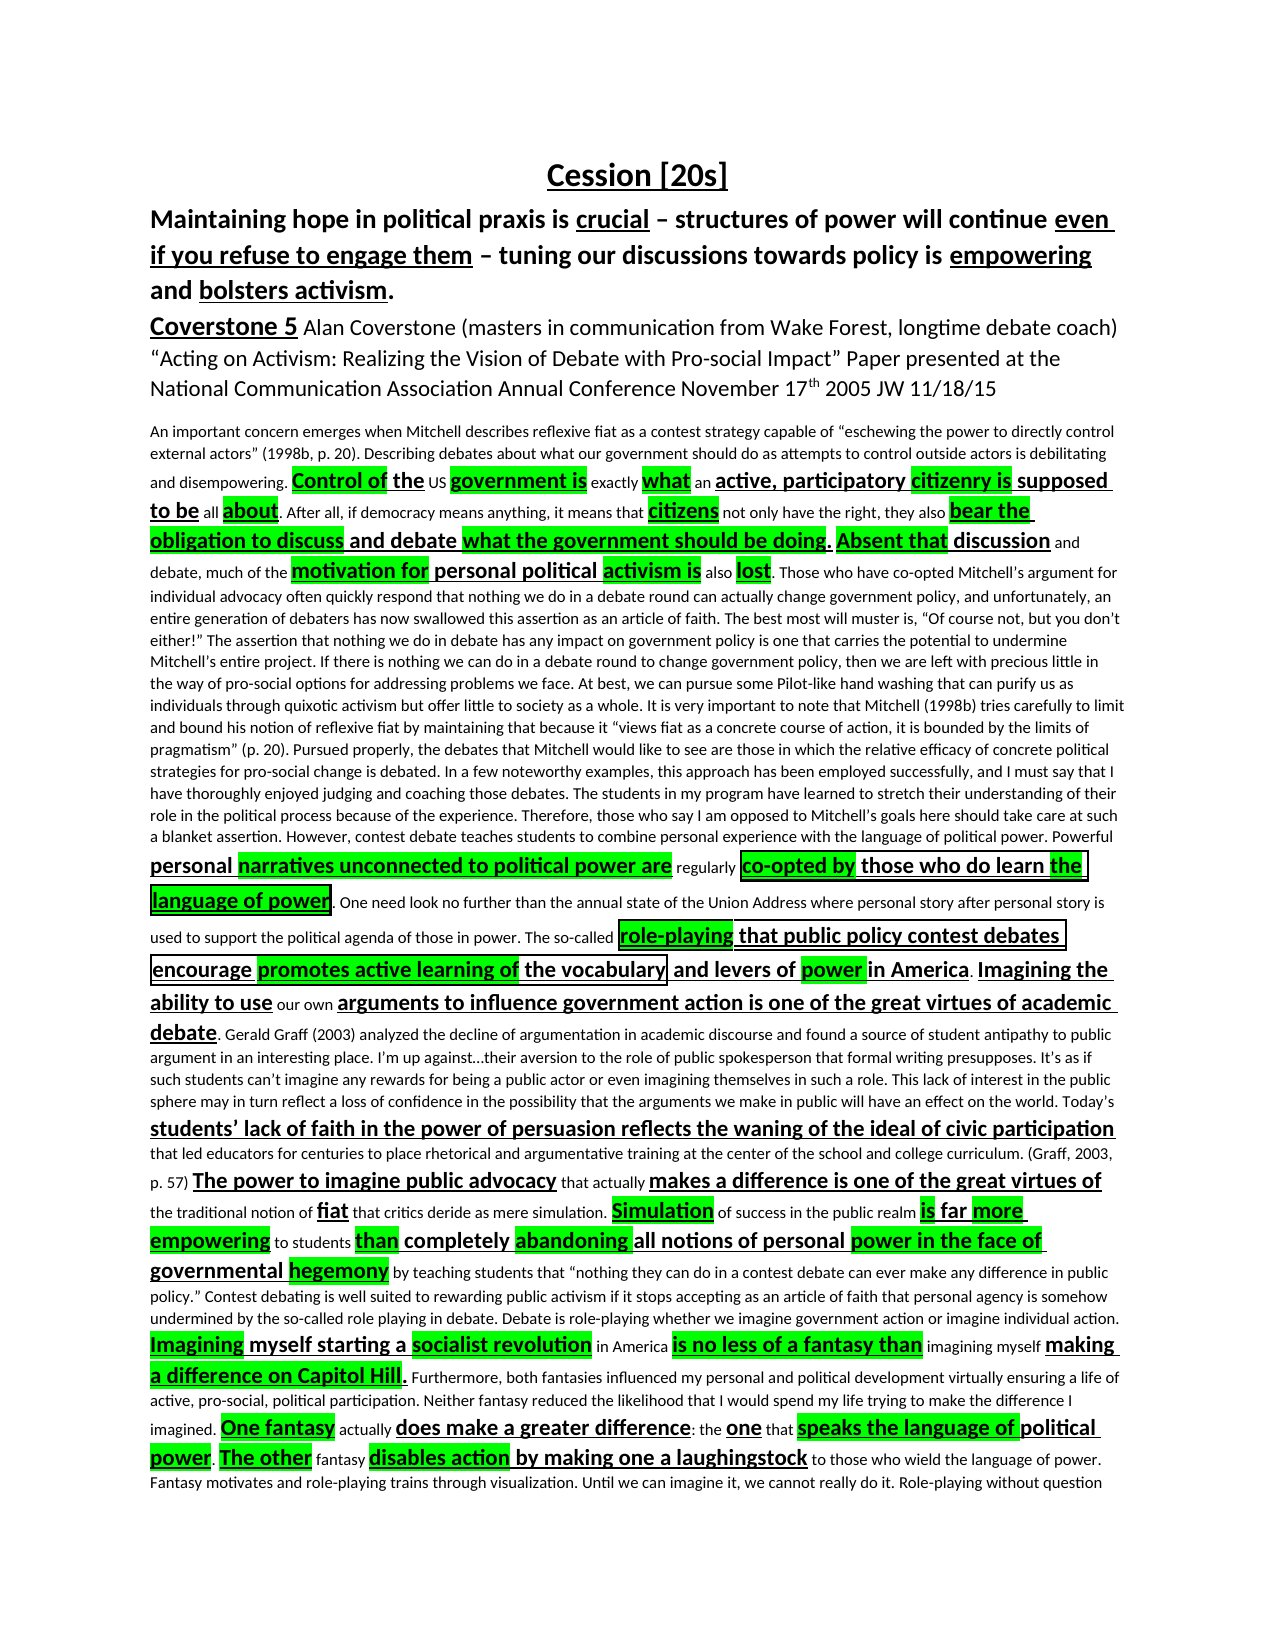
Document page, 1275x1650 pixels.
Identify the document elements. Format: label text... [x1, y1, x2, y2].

subtitle Maintaining hope in political praxis is crucial – structures of power will continue even if you refuse to engage them – tuning our discussions towards policy is empowering and bolsters activism. [150, 202, 1125, 307]
subtitle Cession [20s] [150, 154, 1125, 195]
text Coverstone 5 Alan Coverstone (masters in communication from Wake Forest, longtime debate coach) “Acting on Activism: Realizing the Vision of Debate with Pro-social Impact” Paper presented at the National Communication Association Annual Conference November 17th 2005 JW 11/18/15 [150, 309, 1125, 403]
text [150, 421, 1125, 1493]
